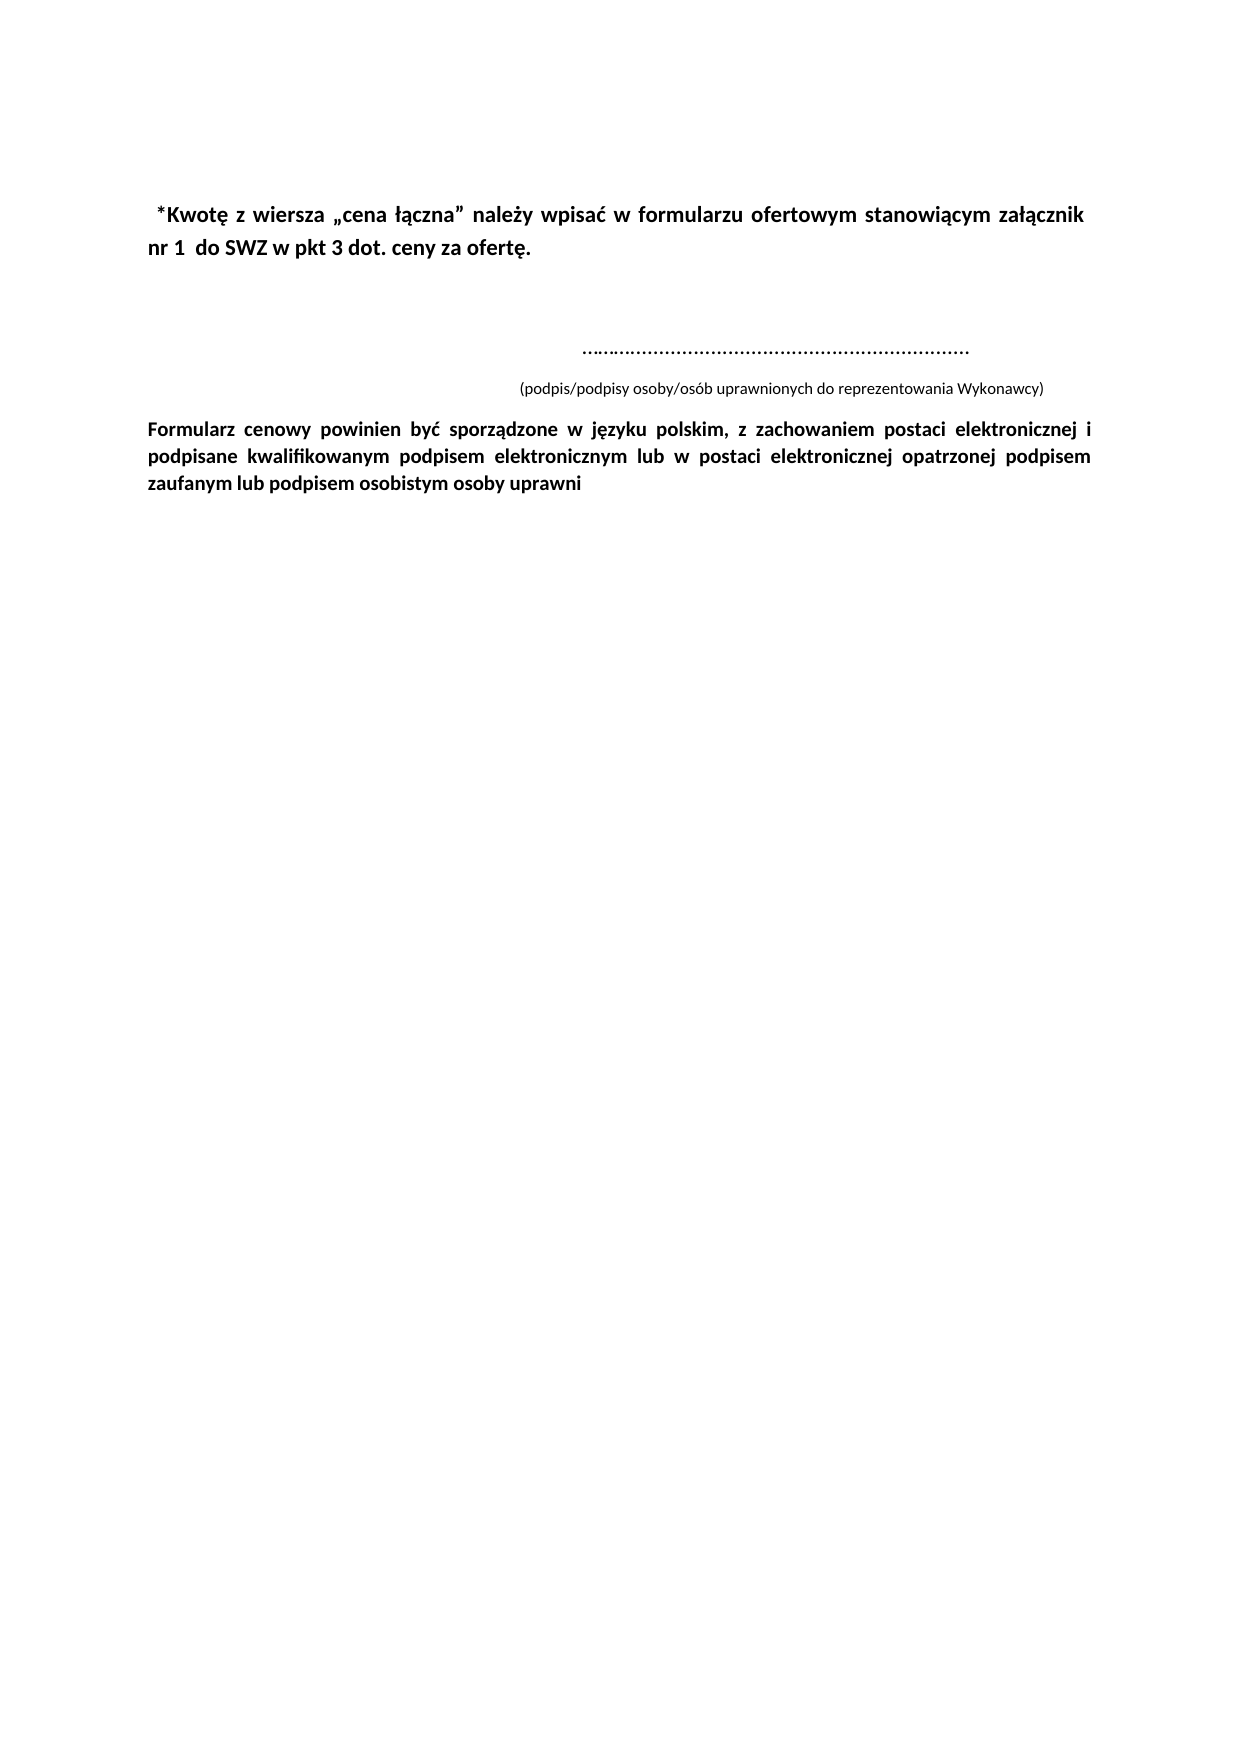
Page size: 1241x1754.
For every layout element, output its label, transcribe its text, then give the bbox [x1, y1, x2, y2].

text ………........................................................... [148, 332, 1093, 360]
text (podpis/podpisy osoby/osób uprawnionych do reprezentowania Wykonawcy) [148, 378, 1093, 399]
text *Kwotę z wiersza „cena łączna” należy wpisać w formularzu ofertowym stanowiącym załącznik nr 1 do SWZ w pkt 3 dot. ceny za ofertę. [148, 201, 1093, 261]
text Formularz cenowy powinien być sporządzone w języku polskim, z zachowaniem postaci elektronicznej i podpisane kwalifikowanym podpisem elektronicznym lub w postaci elektronicznej opatrzonej podpisem zaufanym lub podpisem osobistym osoby uprawni [148, 417, 1093, 496]
